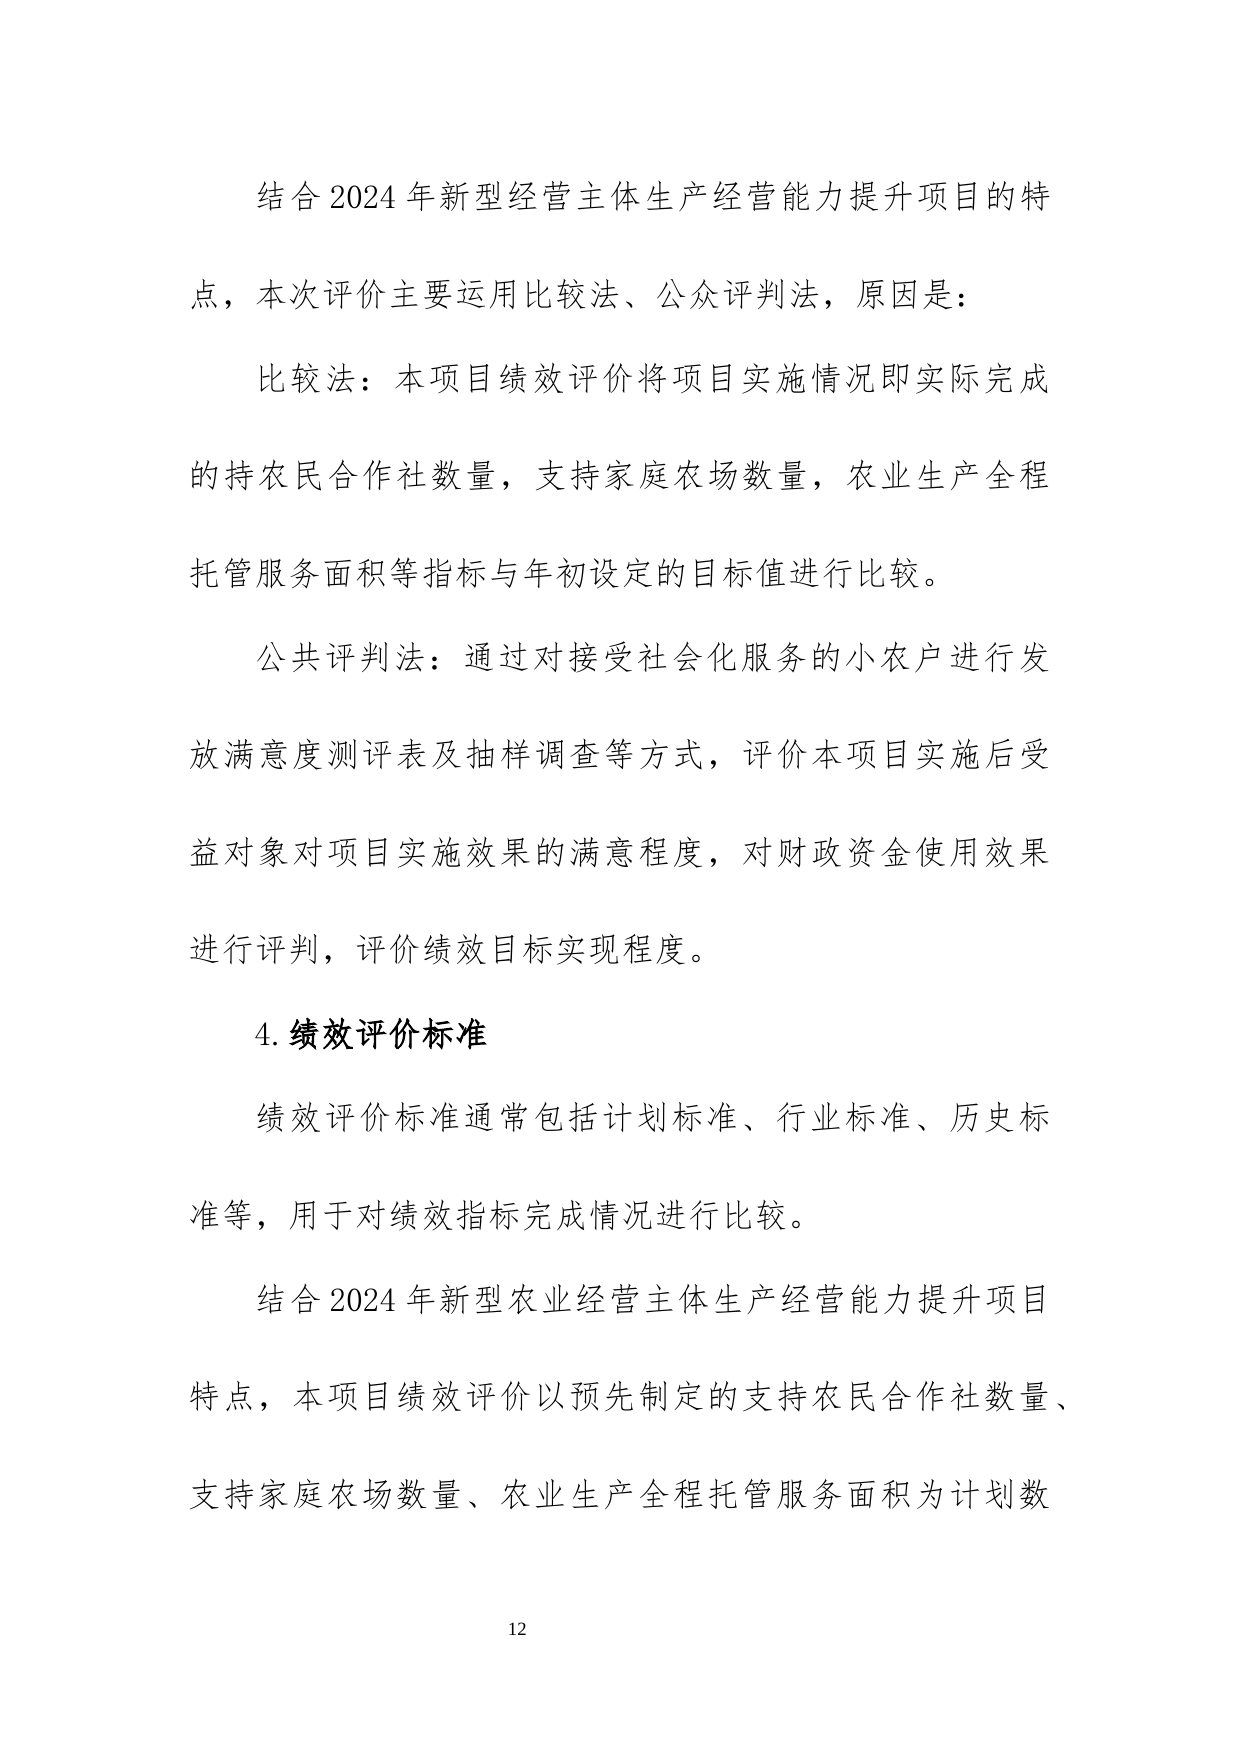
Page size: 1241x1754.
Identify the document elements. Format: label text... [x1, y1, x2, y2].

text 4.绩效评价标准 [187, 999, 1053, 1064]
text 绩效评价标准通常包括计划标准、行业标准、历史标准等，用于对绩效指标完成情况进行比较。 [187, 1083, 1053, 1245]
text 结合2024年新型经营主体生产经营能力提升项目的特点，本次评价主要运用比较法、公众评判法，原因是： [187, 162, 1053, 324]
text 比较法：本项目绩效评价将项目实施情况即实际完成的持农民合作社数量，支持家庭农场数量，农业生产全程托管服务面积等指标与年初设定的目标值进行比较。 [187, 343, 1053, 603]
text 公共评判法：通过对接受社会化服务的小农户进行发放满意度测评表及抽样调查等方式，评价本项目实施后受益对象对项目实施效果的满意程度，对财政资金使用效果进行评判，评价绩效目标实现程度。 [187, 622, 1053, 980]
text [187, 1264, 1053, 1524]
